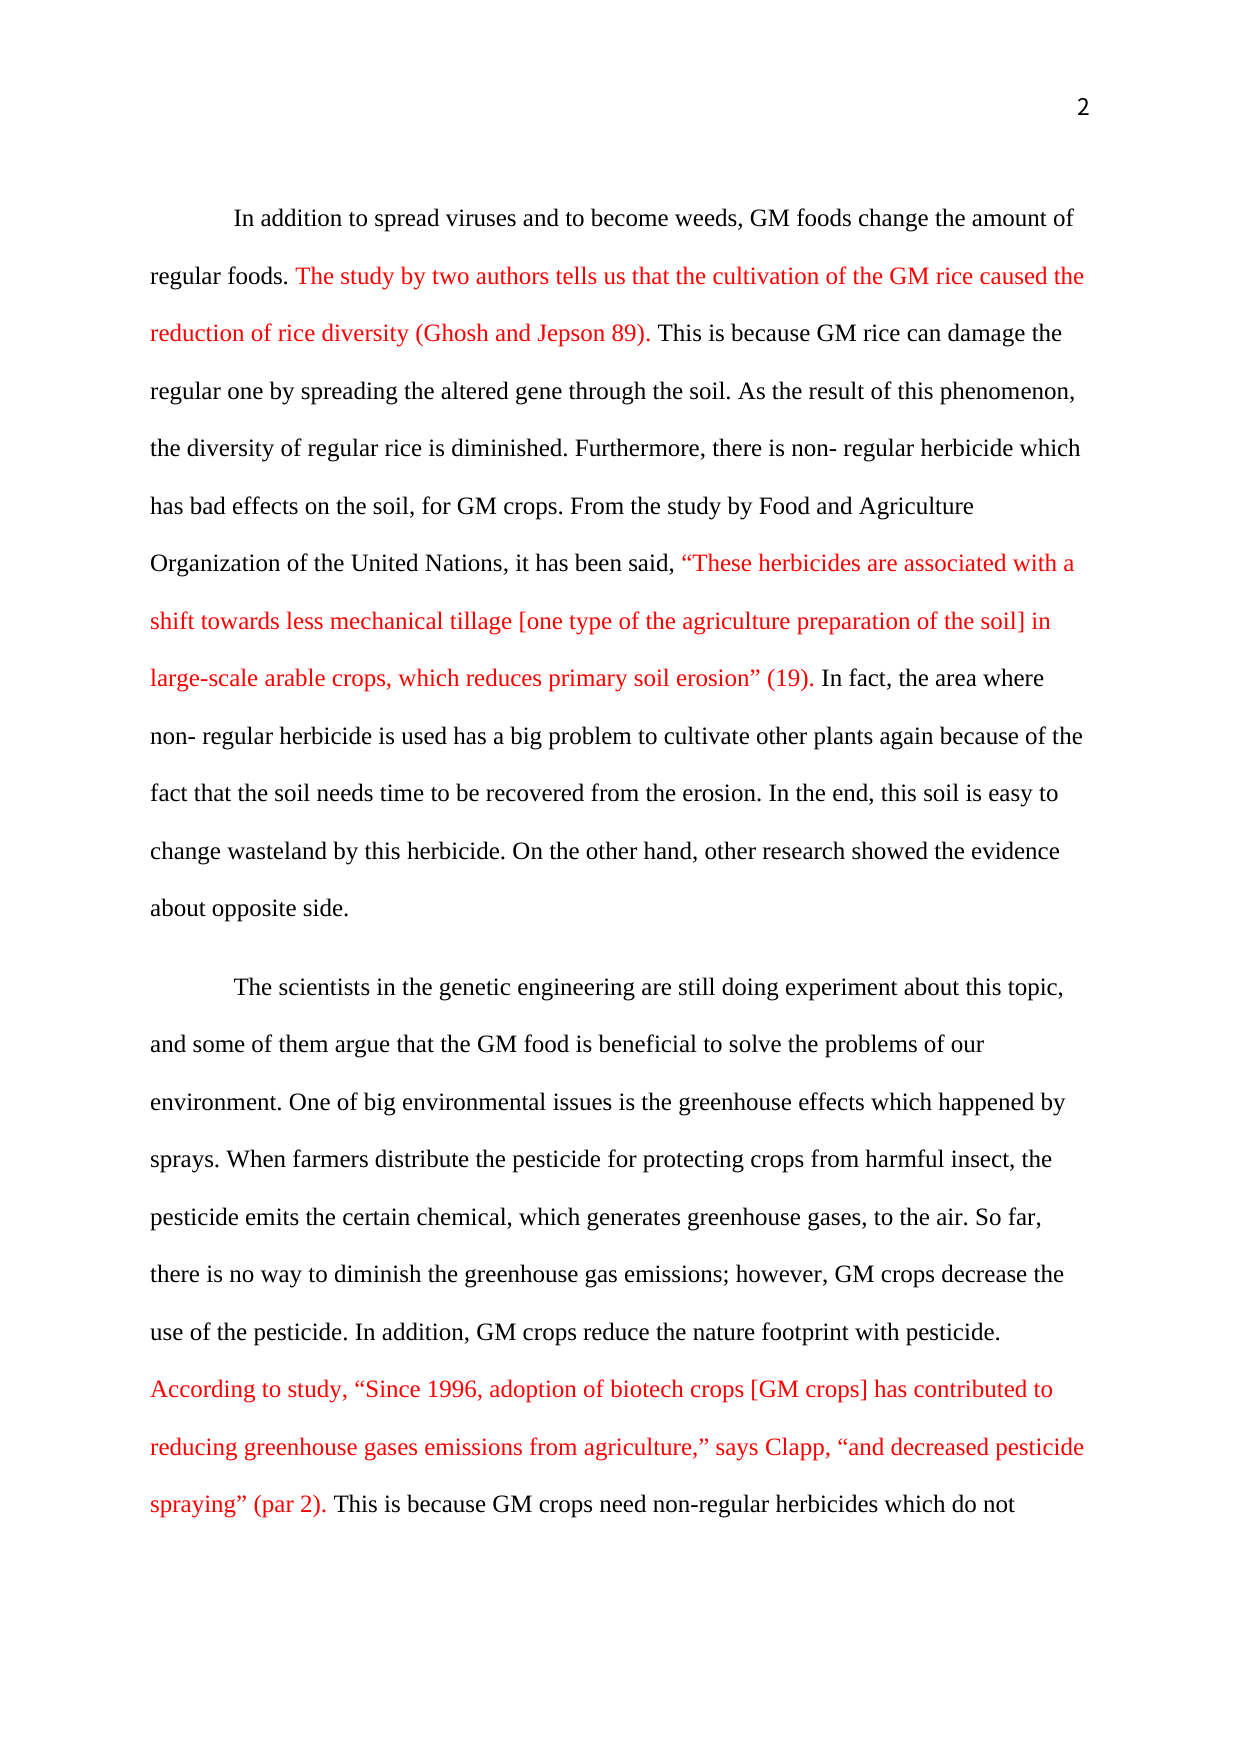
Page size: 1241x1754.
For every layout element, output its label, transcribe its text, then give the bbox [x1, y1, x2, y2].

text In addition to spread viruses and to become weeds, GM foods change the amount of regular foods. The study by two authors tells us that the cultivation of the GM rice caused the reduction of rice diversity (Ghosh and Jepson 89). This is because GM rice can damage the regular one by spreading the altered gene through the soil. As the result of this phenomenon, the diversity of regular rice is diminished. Furthermore, there is non- regular herbicide which has bad effects on the soil, for GM crops. From the study by Food and Agriculture Organization of the United Nations, it has been said, “These herbicides are associated with a shift towards less mechanical tillage [one type of the agriculture preparation of the soil] in large-scale arable crops, which reduces primary soil erosion” (19). In fact, the area where non- regular herbicide is used has a big problem to cultivate other plants again because of the fact that the soil needs time to be recovered from the erosion. In the end, this soil is easy to change wasteland by this herbicide. On the other hand, other research showed the evidence about opposite side. [150, 203, 1090, 922]
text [150, 972, 1090, 1518]
